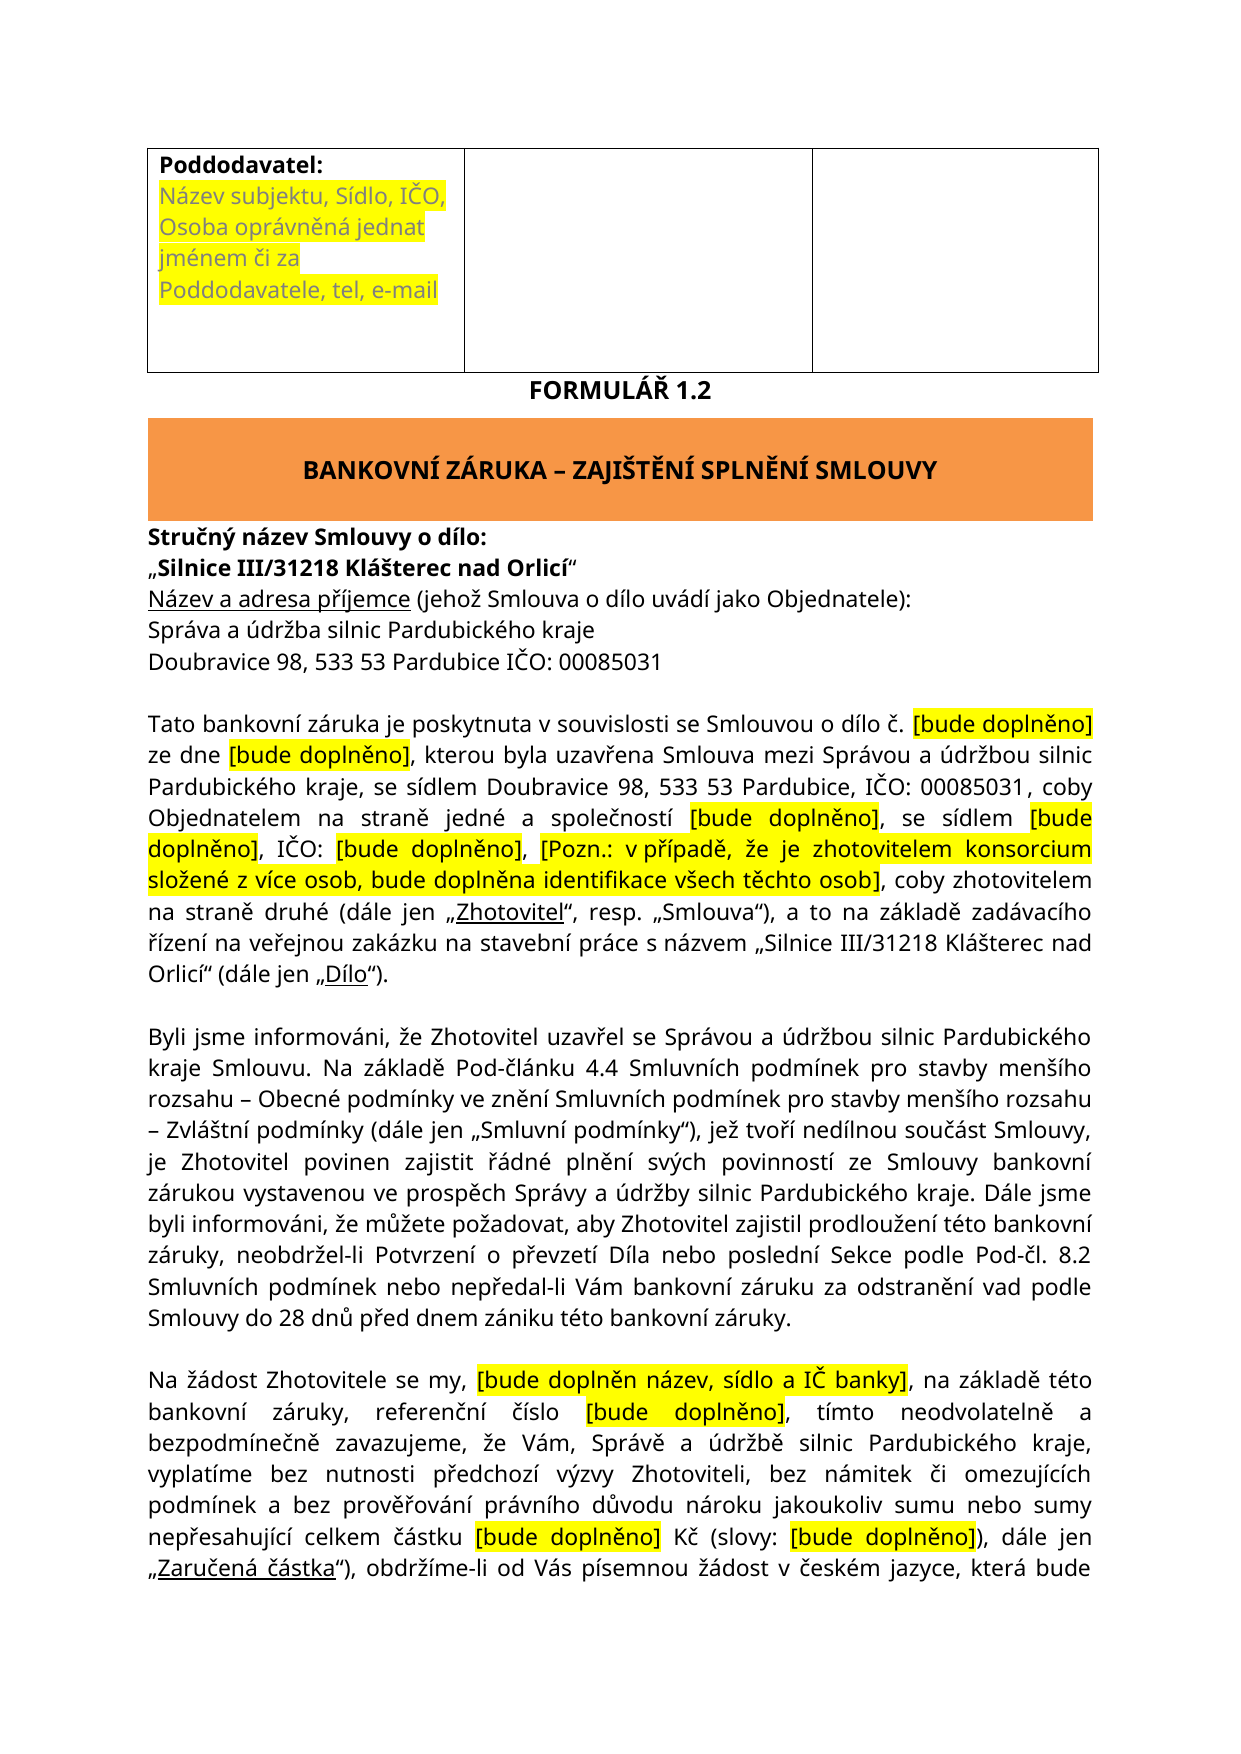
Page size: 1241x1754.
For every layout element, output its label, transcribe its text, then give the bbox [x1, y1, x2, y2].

text Doubravice 98, 533 53 Pardubice IČO: 00085031 [148, 646, 1093, 677]
text Stručný název Smlouvy o dílo: [148, 521, 1093, 552]
text Správa a údržba silnic Pardubického kraje [148, 614, 1093, 646]
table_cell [148, 149, 464, 372]
text formulář 1.2 [148, 373, 1093, 407]
text Tato bankovní záruka je poskytnuta v souvislosti se Smlouvou o dílo č. [bude doplněno] ze dne [bude doplněno], kterou byla uzavřena Smlouva mezi Správou a údržbou silnic Pardubického kraje, se sídlem Doubravice 98, 533 53 Pardubice, IČO: 00085031, coby Objednatelem na straně jedné a společností [bude doplněno], se sídlem [bude doplněno], IČO: [bude doplněno], [Pozn.: v případě, že je zhotovitelem konsorcium složené z více osob, bude doplněna identifikace všech těchto osob], coby zhotovitelem na straně druhé (dále jen „Zhotovitel“, resp. „Smlouva“), a to na základě zadávacího řízení na veřejnou zakázku na stavební práce s názvem „Silnice III/31218 Klášterec nad Orlicí“ (dále jen „Dílo“). [148, 708, 1093, 989]
text BANKOVNÍ záruka – zajištění splnění smlouvy [148, 452, 1093, 487]
text „Silnice III/31218 Klášterec nad Orlicí“ [148, 552, 1093, 583]
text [148, 1364, 1093, 1583]
text Název a adresa příjemce (jehož Smlouva o dílo uvádí jako Objednatele): [148, 583, 1093, 614]
text Byli jsme informováni, že Zhotovitel uzavřel se Správou a údržbou silnic Pardubického kraje Smlouvu. Na základě Pod-článku 4.4 Smluvních podmínek pro stavby menšího rozsahu – Obecné podmínky ve znění Smluvních podmínek pro stavby menšího rozsahu – Zvláštní podmínky (dále jen „Smluvní podmínky“), jež tvoří nedílnou součást Smlouvy, je Zhotovitel povinen zajistit řádné plnění svých povinností ze Smlouvy bankovní zárukou vystavenou ve prospěch Správy a údržby silnic Pardubického kraje. Dále jsme byli informováni, že můžete požadovat, aby Zhotovitel zajistil prodloužení této bankovní záruky, neobdržel-li Potvrzení o převzetí Díla nebo poslední Sekce podle Pod-čl. 8.2 Smluvních podmínek nebo nepředal-li Vám bankovní záruku za odstranění vad podle Smlouvy do 28 dnů před dnem zániku této bankovní záruky. [148, 1021, 1093, 1333]
table_cell [813, 149, 1098, 372]
table_cell [465, 149, 812, 372]
